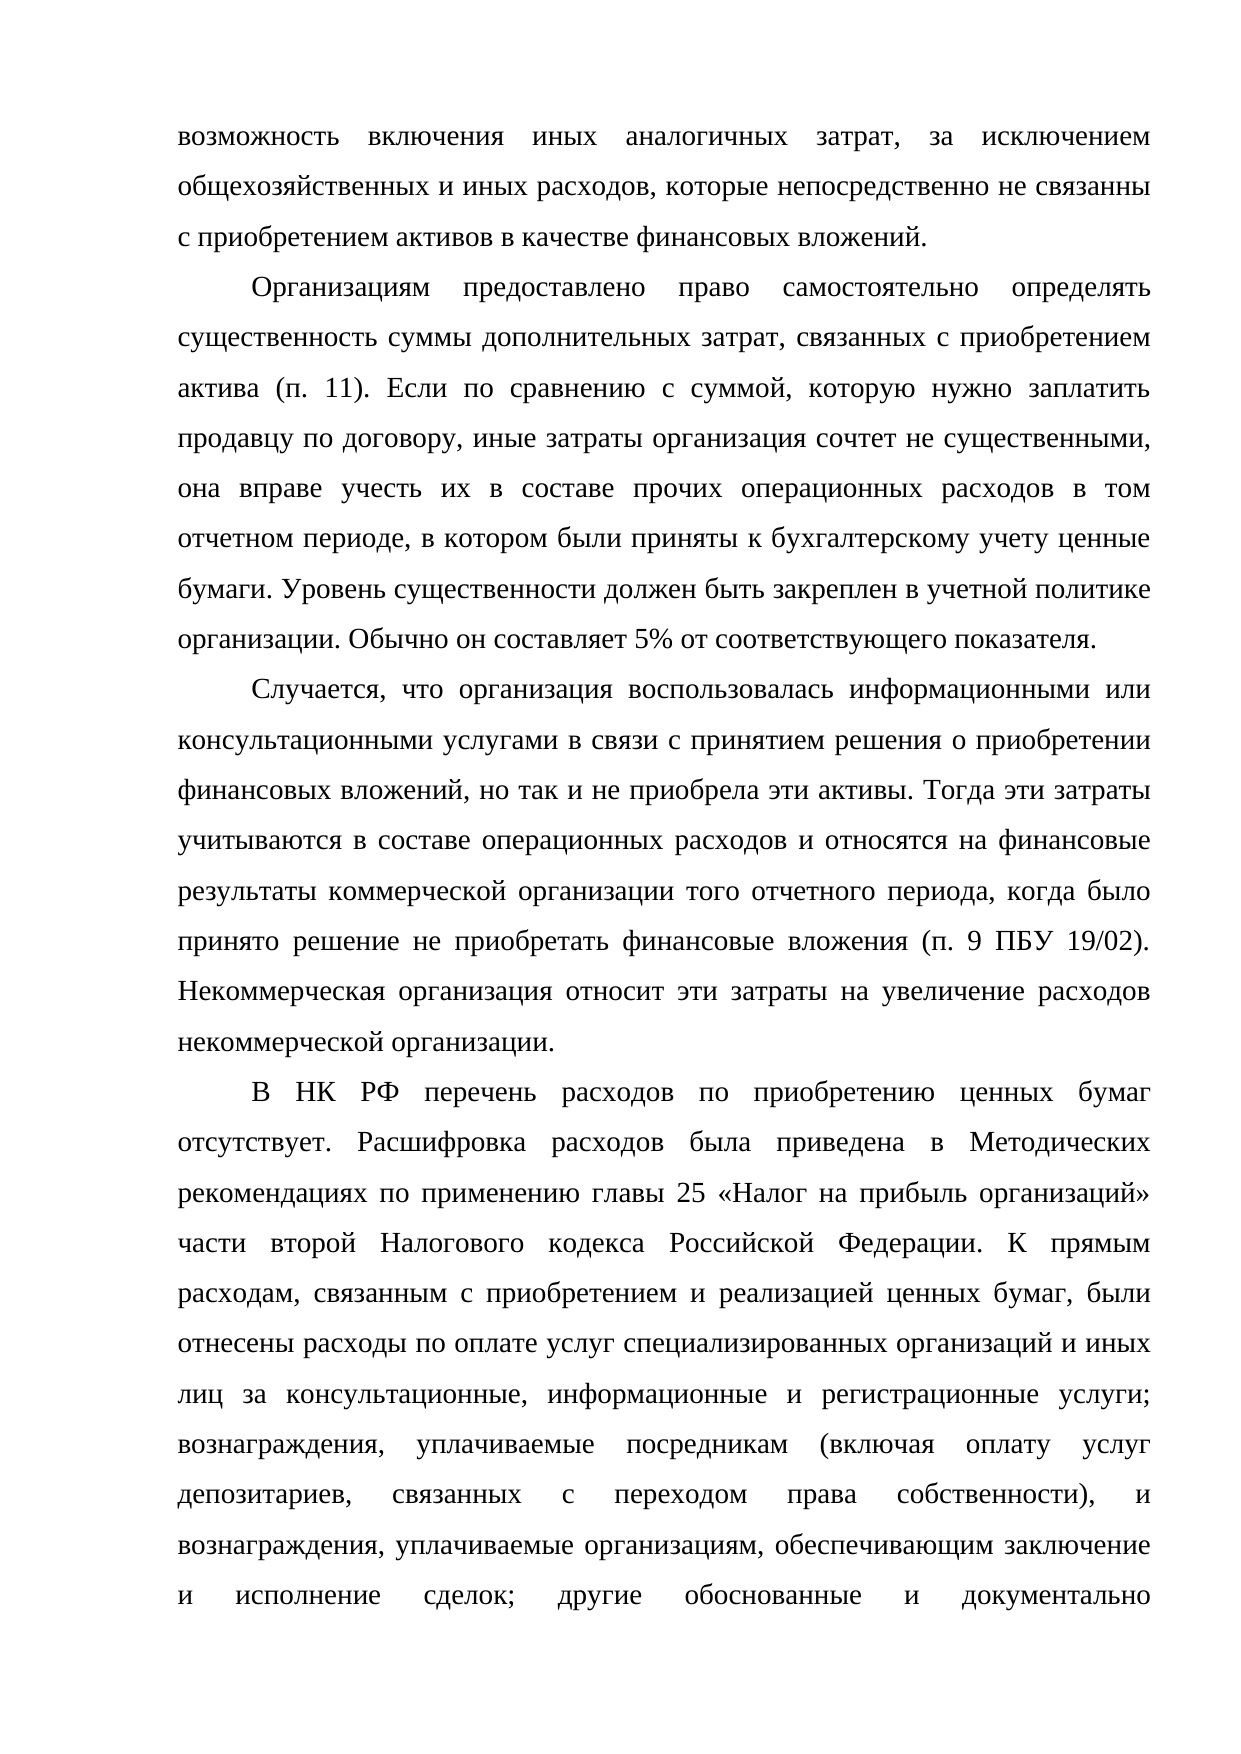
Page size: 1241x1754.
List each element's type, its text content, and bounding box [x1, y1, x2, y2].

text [177, 1074, 1152, 1611]
text Организациям предоставлено право самостоятельно определять существенность суммы дополнительных затрат, связанных с приобретением актива (п. 11). Если по сравнению с суммой, которую нужно заплатить продавцу по договору, иные затраты организация сочтет не существенными, она вправе учесть их в составе прочих операционных расходов в том отчетном периоде, в котором были приняты к бухгалтерскому учету ценные бумаги. Уровень существенности должен быть закреплен в учетной политике организации. Обычно он составляет 5% от соответствующего показателя. [177, 269, 1152, 655]
text Случается, что организация воспользовалась информационными или консультационными услугами в связи с принятием решения о приобретении финансовых вложений, но так и не приобрела эти активы. Тогда эти затраты учитываются в составе операционных расходов и относятся на финансовые результаты коммерческой организации того отчетного периода, когда было принято решение не приобретать финансовые вложения (п. 9 ПБУ 19/02). Некоммерческая организация относит эти затраты на увеличение расходов некоммерческой организации. [177, 672, 1152, 1057]
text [177, 118, 1152, 252]
